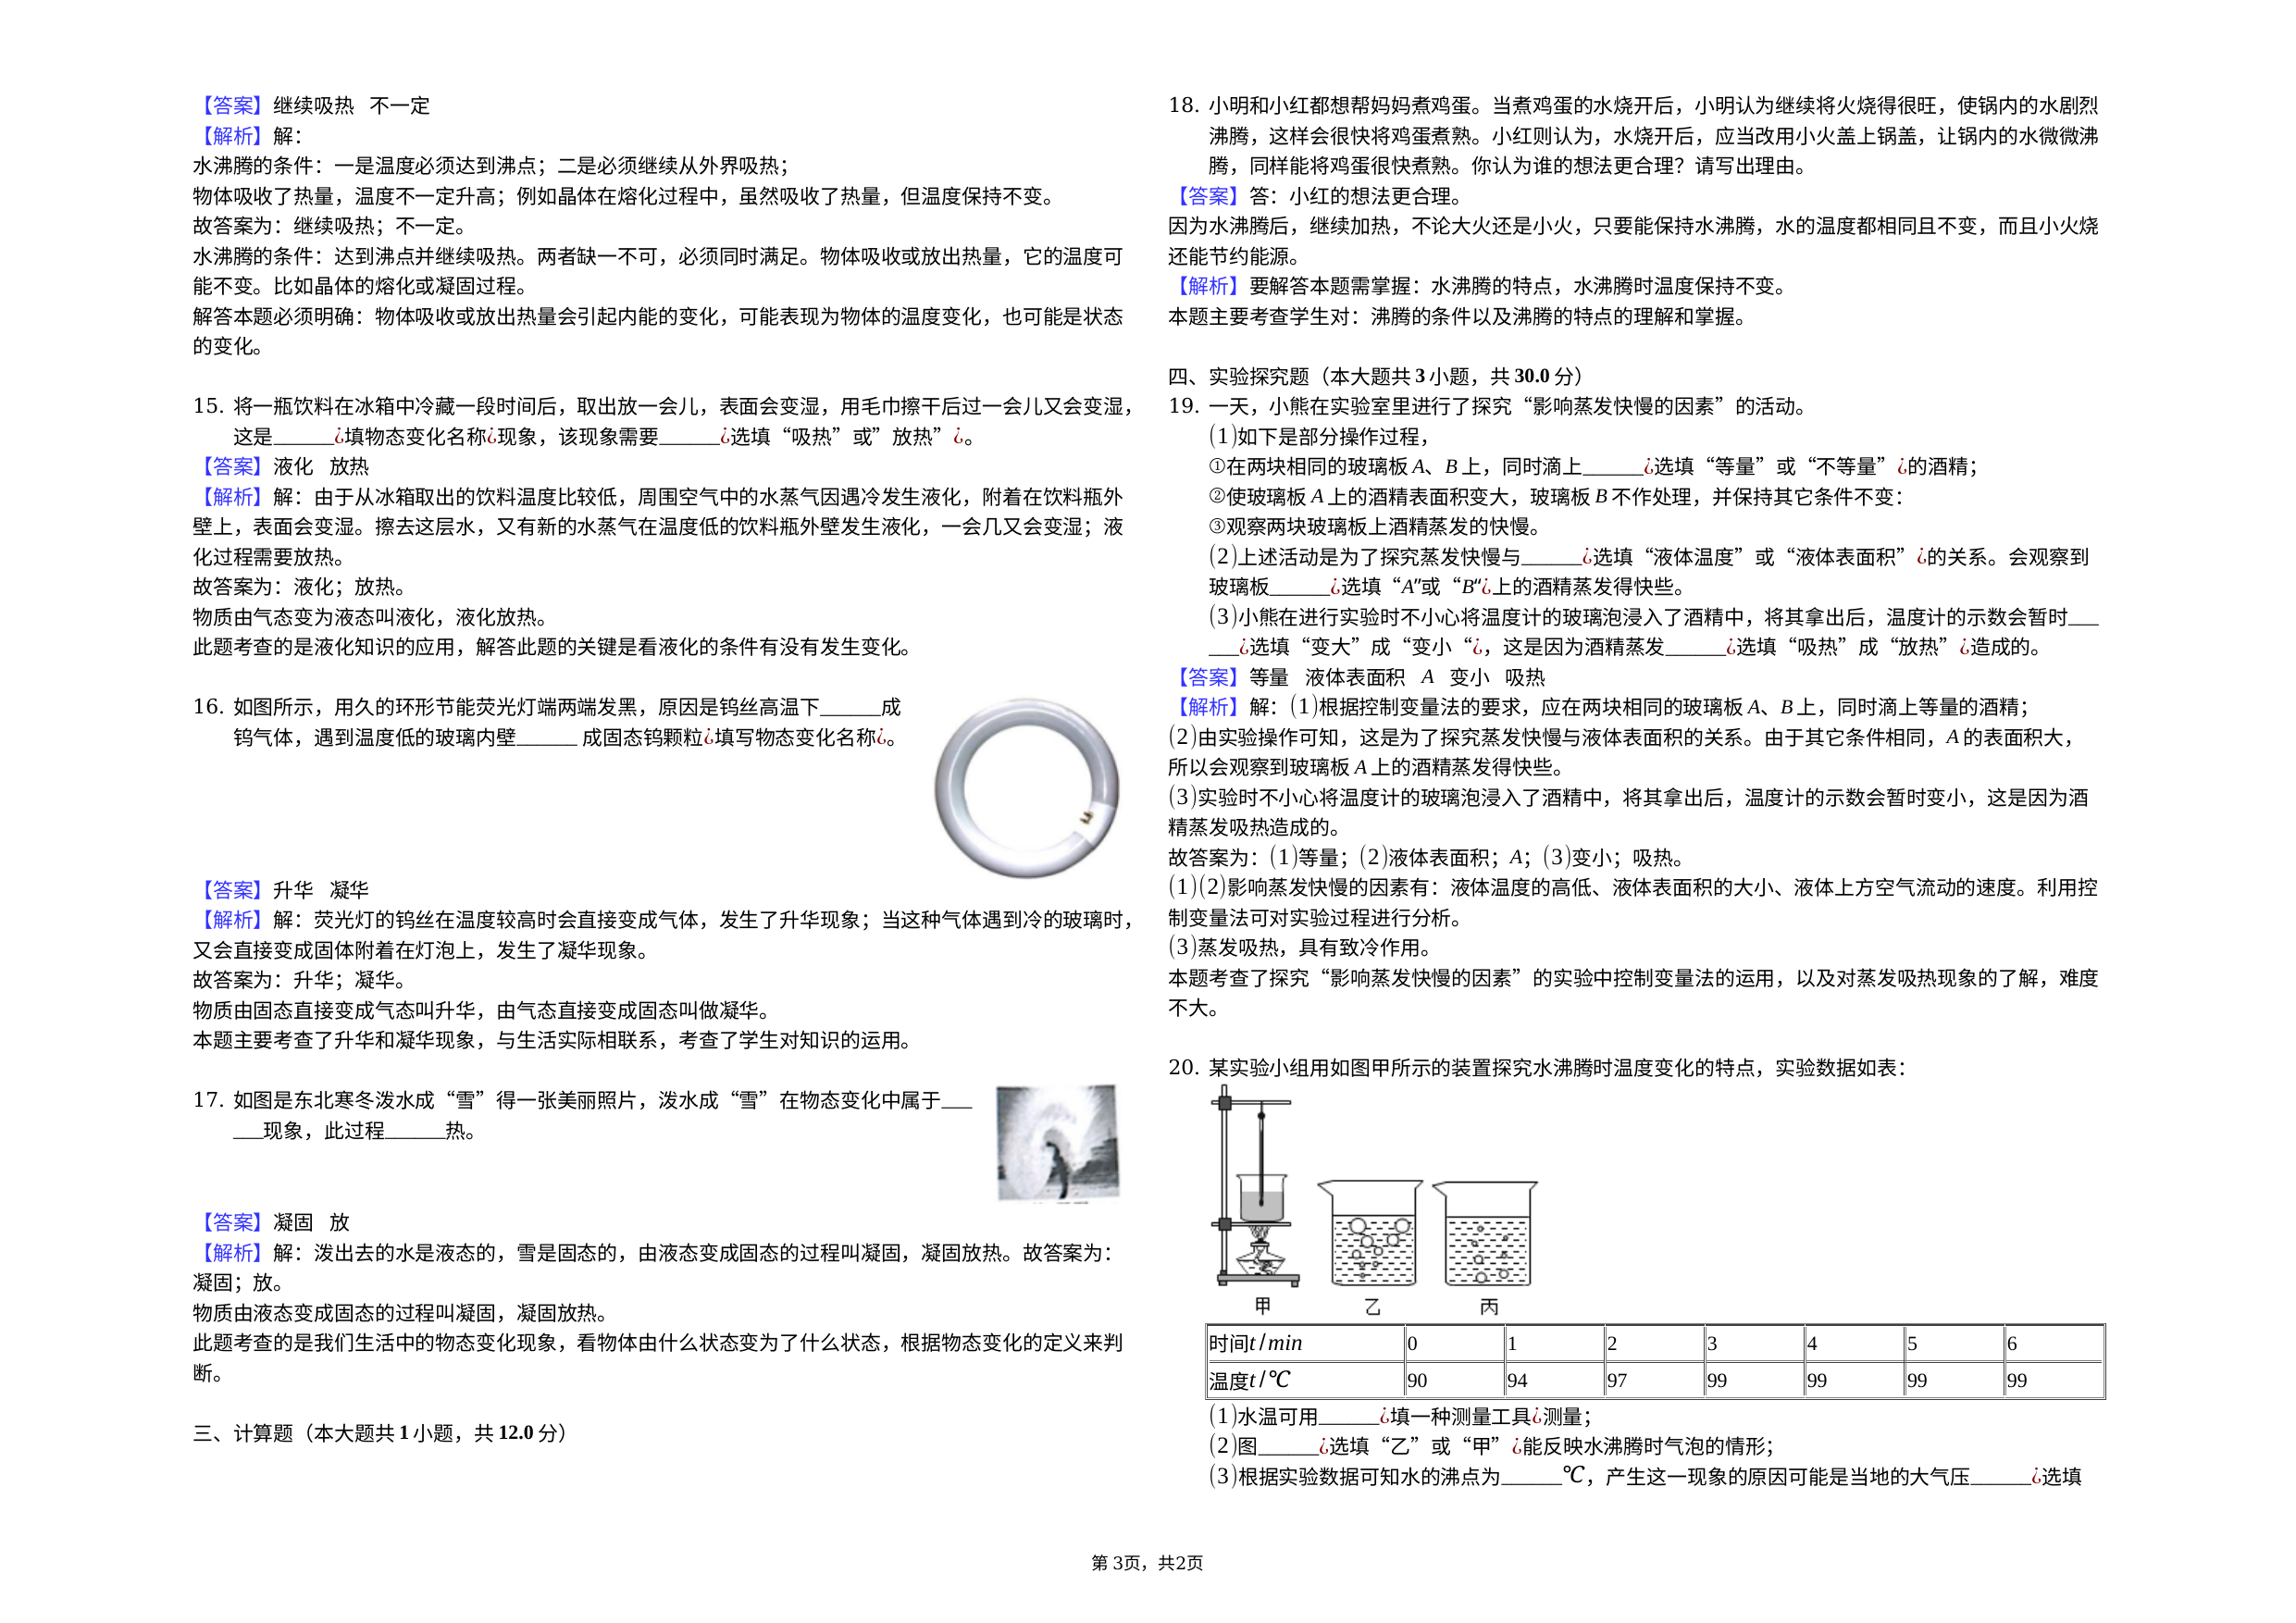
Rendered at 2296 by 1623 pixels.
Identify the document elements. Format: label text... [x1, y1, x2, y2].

table_header 6 [2004, 1324, 2104, 1360]
table_cell 温度 [1208, 1360, 1405, 1397]
text 【解析】解：由于从冰箱取出的饮料温度比较低，周围空气中的水蒸气因遇冷发生液化，附着在饮料瓶外壁上，表面会变湿。擦去这层水，又有新的水蒸气在温度低的饮料瓶外壁发生液化，一会几又会变湿；液化过程需要放热。 故答案为：液化；放热。 物质由气态变为液态叫液化，液化放热。 此题考查的是液化知识的应用，解答此题的关键是看液化的条件有没有发生变化。 [192, 480, 1127, 691]
text 15. 将一瓶饮料在冰箱中冷藏一段时间后，取出放一会儿，表面会变湿，用毛巾擦干后过一会儿又会变湿，这是______填物态变化名称现象，该现象需要______选填“吸热”或”放热”。 [192, 390, 1127, 451]
picture [1209, 1082, 1543, 1319]
table_cell 99 [2004, 1360, 2104, 1397]
table_header 4 [1805, 1324, 1905, 1360]
text 水温可用______填一种测量工具测量； 图______选填“乙”或“甲”能反映水沸腾时气泡的情形； 根据实验数据可知水的沸点为______，产生这一现象的原因可能是当地的大气压______选填“高于”、“低于”或“等于”个标准大气压； 实验显示：水沸腾时，继续加热，水的温度______。 [1209, 1400, 2103, 1491]
text 【解析】解：根据控制变量法的要求，应在两块相同的玻璃板A、B上，同时滴上等量的酒精； 由实验操作可知，这是为了探究蒸发快慢与液体表面积的关系。由于其它条件相同，A的表面积大，所以会观察到玻璃板A上的酒精蒸发得快些。 实验时不小心将温度计的玻璃泡浸入了酒精中，将其拿出后，温度计的示数会暂时变小，这是因为酒精蒸发吸热造成的。 故答案为：等量；液体表面积；A；变小；吸热。 影响蒸发快慢的因素有：液体温度的高低、液体表面积的大小、液体上方空气流动的速度。利用控制变量法可对实验过程进行分析。 蒸发吸热，具有致冷作用。 本题考查了探究“影响蒸发快慢的因素”的实验中控制变量法的运用，以及对蒸发吸热现象的了解，难度不大。 [1168, 691, 2103, 1052]
table_cell 99 [1705, 1360, 1805, 1397]
table_header 2 [1605, 1324, 1705, 1360]
text 18. 小明和小红都想帮妈妈煮鸡蛋。当煮鸡蛋的水烧开后，小明认为继续将火烧得很旺，使锅内的水剧烈沸腾，这样会很快将鸡蛋煮熟。小红则认为，水烧开后，应当改用小火盖上锅盖，让锅内的水微微沸腾，同样能将鸡蛋很快煮熟。你认为谁的想法更合理？请写出理由。 [1168, 90, 2103, 180]
picture [930, 690, 1127, 886]
table_header 5 [1905, 1326, 2004, 1360]
text 17. 如图是东北寒冬泼水成“雪”得一张美丽照片，泼水成“雪”在物态变化中属于______现象，此过程______热。 [192, 1084, 994, 1205]
text 【解析】要解答本题需掌握：水沸腾的特点，水沸腾时温度保持不变。 本题主要考查学生对：沸腾的条件以及沸腾的特点的理解和掌握。 [1168, 270, 2103, 360]
text 19. 一天，小熊在实验室里进行了探究“影响蒸发快慢的因素”的活动。 如下是部分操作过程， 在两块相同的玻璃板A、B上，同时滴上______选填“等量”或“不等量”的酒精； 使玻璃板A上的酒精表面积变大，玻璃板B不作处理，并保持其它条件不变： 观察两块玻璃板上酒精蒸发的快慢。 上述活动是为了探究蒸发快慢与______选填“液体温度”或“液体表面积”的关系。会观察到玻璃板______选填“A”或“B“上的酒精蒸发得快些。 小熊在进行实验时不小心将温度计的玻璃泡浸入了酒精中，将其拿出后，温度计的示数会暂时______选填“变大”成“变小“，这是因为酒精蒸发______选填“吸热”成“放热”造成的。 [1168, 390, 2103, 661]
table_header 1 [1505, 1324, 1605, 1360]
table_header 时间 [1208, 1326, 1405, 1360]
picture [994, 1084, 1127, 1208]
text 16. 如图所示，用久的环形节能荧光灯端两端发黑，原因是钨丝高温下______成钨气体，遇到温度低的玻璃内壁______ 成固态钨颗粒填写物态变化名称。 [192, 691, 930, 872]
table_cell 99 [1805, 1360, 1905, 1397]
text 【解析】解：泼出去的水是液态的，雪是固态的，由液态变成固态的过程叫凝固，凝固放热。故答案为：凝固；放。 物质由液态变成固态的过程叫凝固，凝固放热。 此题考查的是我们生活中的物态变化现象，看物体由什么状态变为了什么状态，根据物态变化的定义来判断。 [192, 1236, 1127, 1417]
table_cell 97 [1605, 1360, 1705, 1397]
table_header 0 [1405, 1324, 1505, 1360]
text 【解析】解： 水沸腾的条件：一是温度必须达到沸点；二是必须继续从外界吸热； 物体吸收了热量，温度不一定升高；例如晶体在熔化过程中，虽然吸收了热量，但温度保持不变。 故答案为：继续吸热；不一定。 水沸腾的条件：达到沸点并继续吸热。两者缺一不可，必须同时满足。物体吸收或放出热量，它的温度可能不变。比如晶体的熔化或凝固过程。 解答本题必须明确：物体吸收或放出热量会引起内能的变化，可能表现为物体的温度变化，也可能是状态的变化。 [192, 119, 1127, 390]
text 【答案】继续吸热 不一定 [192, 90, 1127, 119]
table_cell 90 [1405, 1360, 1505, 1397]
text 【答案】等量 液体表面积 A 变小 吸热 [1168, 661, 2103, 691]
text 【答案】答：小红的想法更合理。 因为水沸腾后，继续加热，不论大火还是小火，只要能保持水沸腾，水的温度都相同且不变，而且小火烧还能节约能源。 [1168, 180, 2103, 270]
text 三、计算题（本大题共1小题，共12.0分） [192, 1417, 1127, 1447]
text 【答案】凝固 放 [192, 1207, 1127, 1236]
table_cell 94 [1505, 1360, 1605, 1397]
text 【答案】液化 放热 [192, 451, 1127, 480]
table_cell 99 [1905, 1363, 2004, 1397]
text 【答案】升华 凝华 [192, 873, 1127, 904]
text 【解析】解：荧光灯的钨丝在温度较高时会直接变成气体，发生了升华现象；当这种气体遇到冷的玻璃时，又会直接变成固体附着在灯泡上，发生了凝华现象。 故答案为：升华；凝华。 物质由固态直接变成气态叫升华，由气态直接变成固态叫做凝华。 本题主要考查了升华和凝华现象，与生活实际相联系，考查了学生对知识的运用。 [192, 904, 1127, 1084]
text 四、实验探究题（本大题共3小题，共30.0分） [1168, 360, 2103, 390]
table_header 3 [1705, 1324, 1805, 1360]
